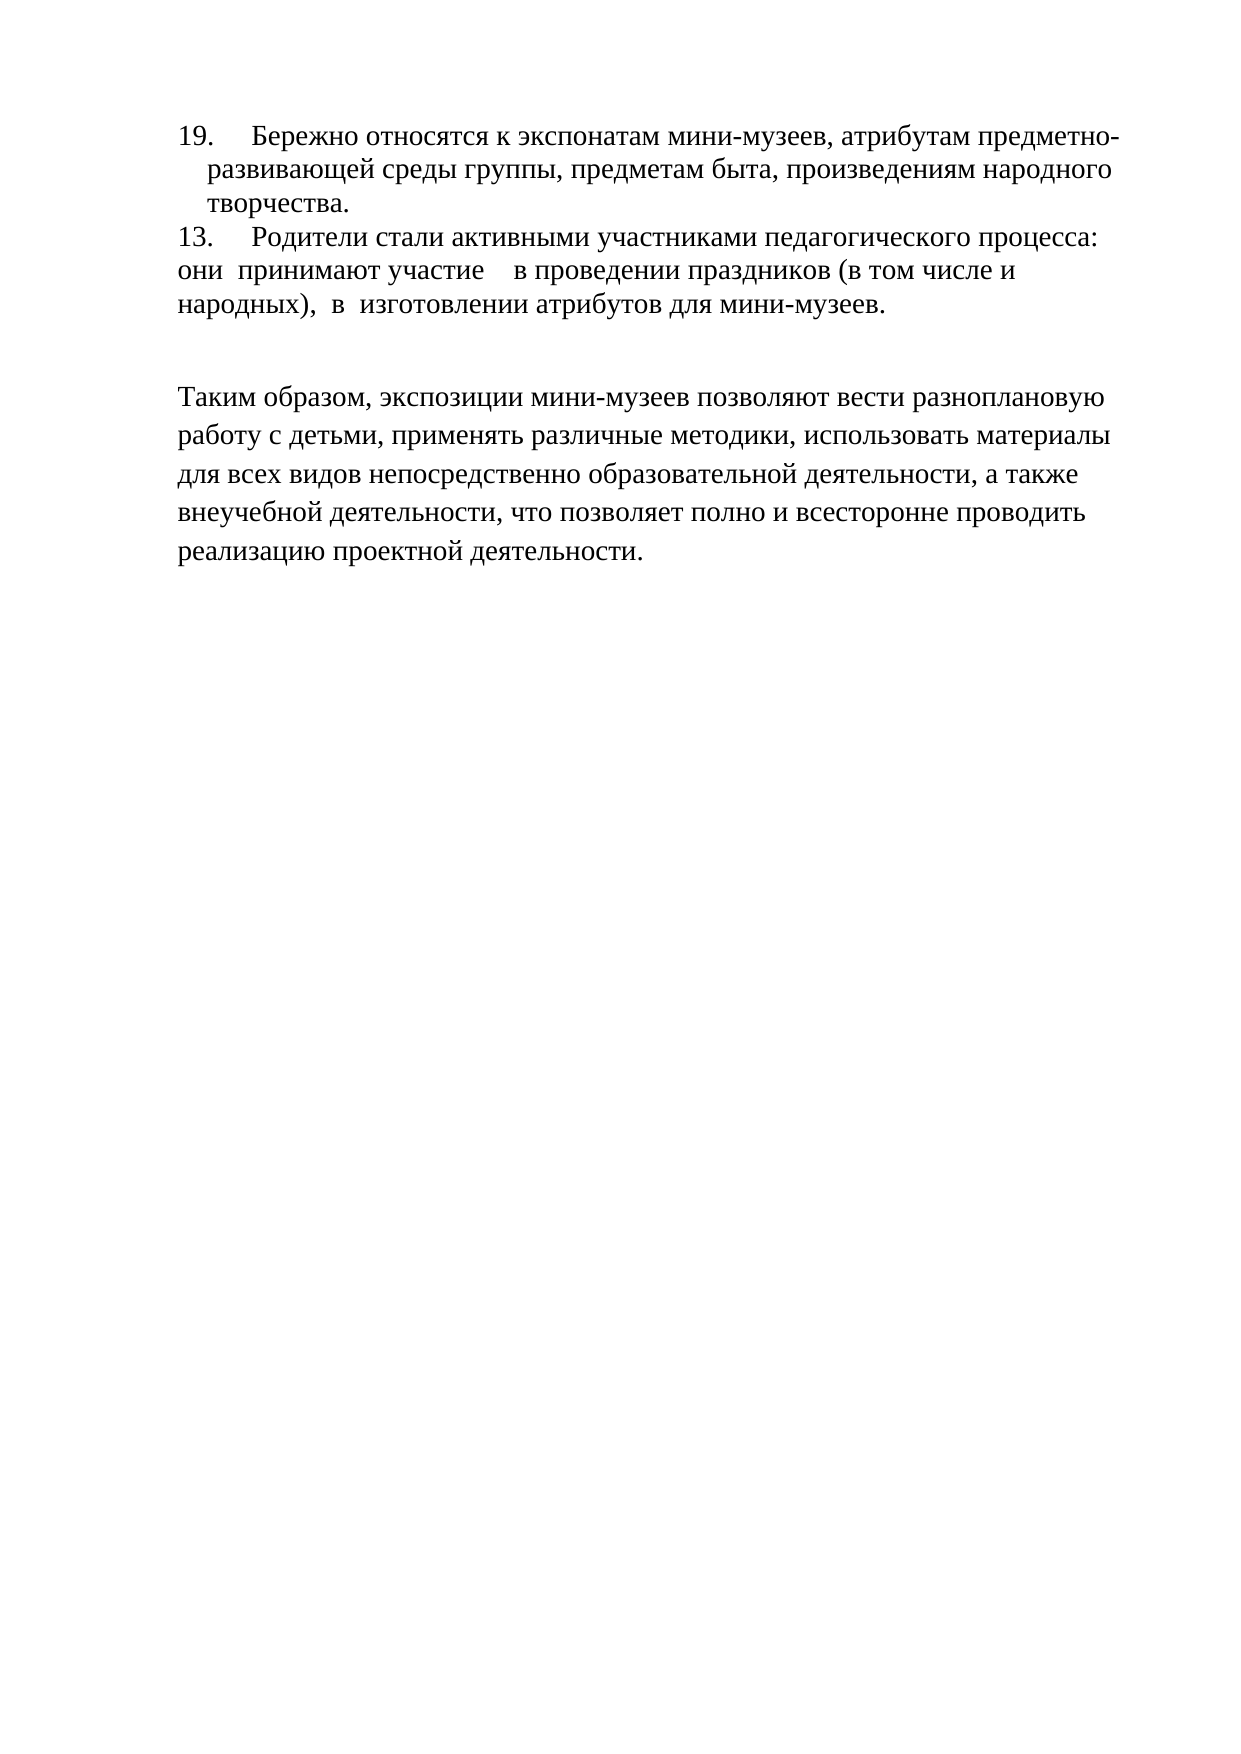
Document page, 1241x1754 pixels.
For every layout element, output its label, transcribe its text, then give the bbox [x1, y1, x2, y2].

text 13. Родители стали активными участниками педагогического процесса: они принимают участие в проведении праздников (в том числе и народных), в изготовлении атрибутов для мини-музеев. [177, 219, 1152, 319]
list Бережно относятся к экспонатам мини-музеев, атрибутам предметно-развивающей среды группы, предметам быта, произведениям народного творчества. [178, 118, 1152, 219]
text Таким образом, экспозиции мини-музеев позволяют вести разноплановую работу с детьми, применять различные методики, использовать материалы для всех видов непосредственно образовательной деятельности, а также внеучебной деятельности, что позволяет полно и всесторонне проводить реализацию проектной деятельности. [177, 379, 1152, 566]
